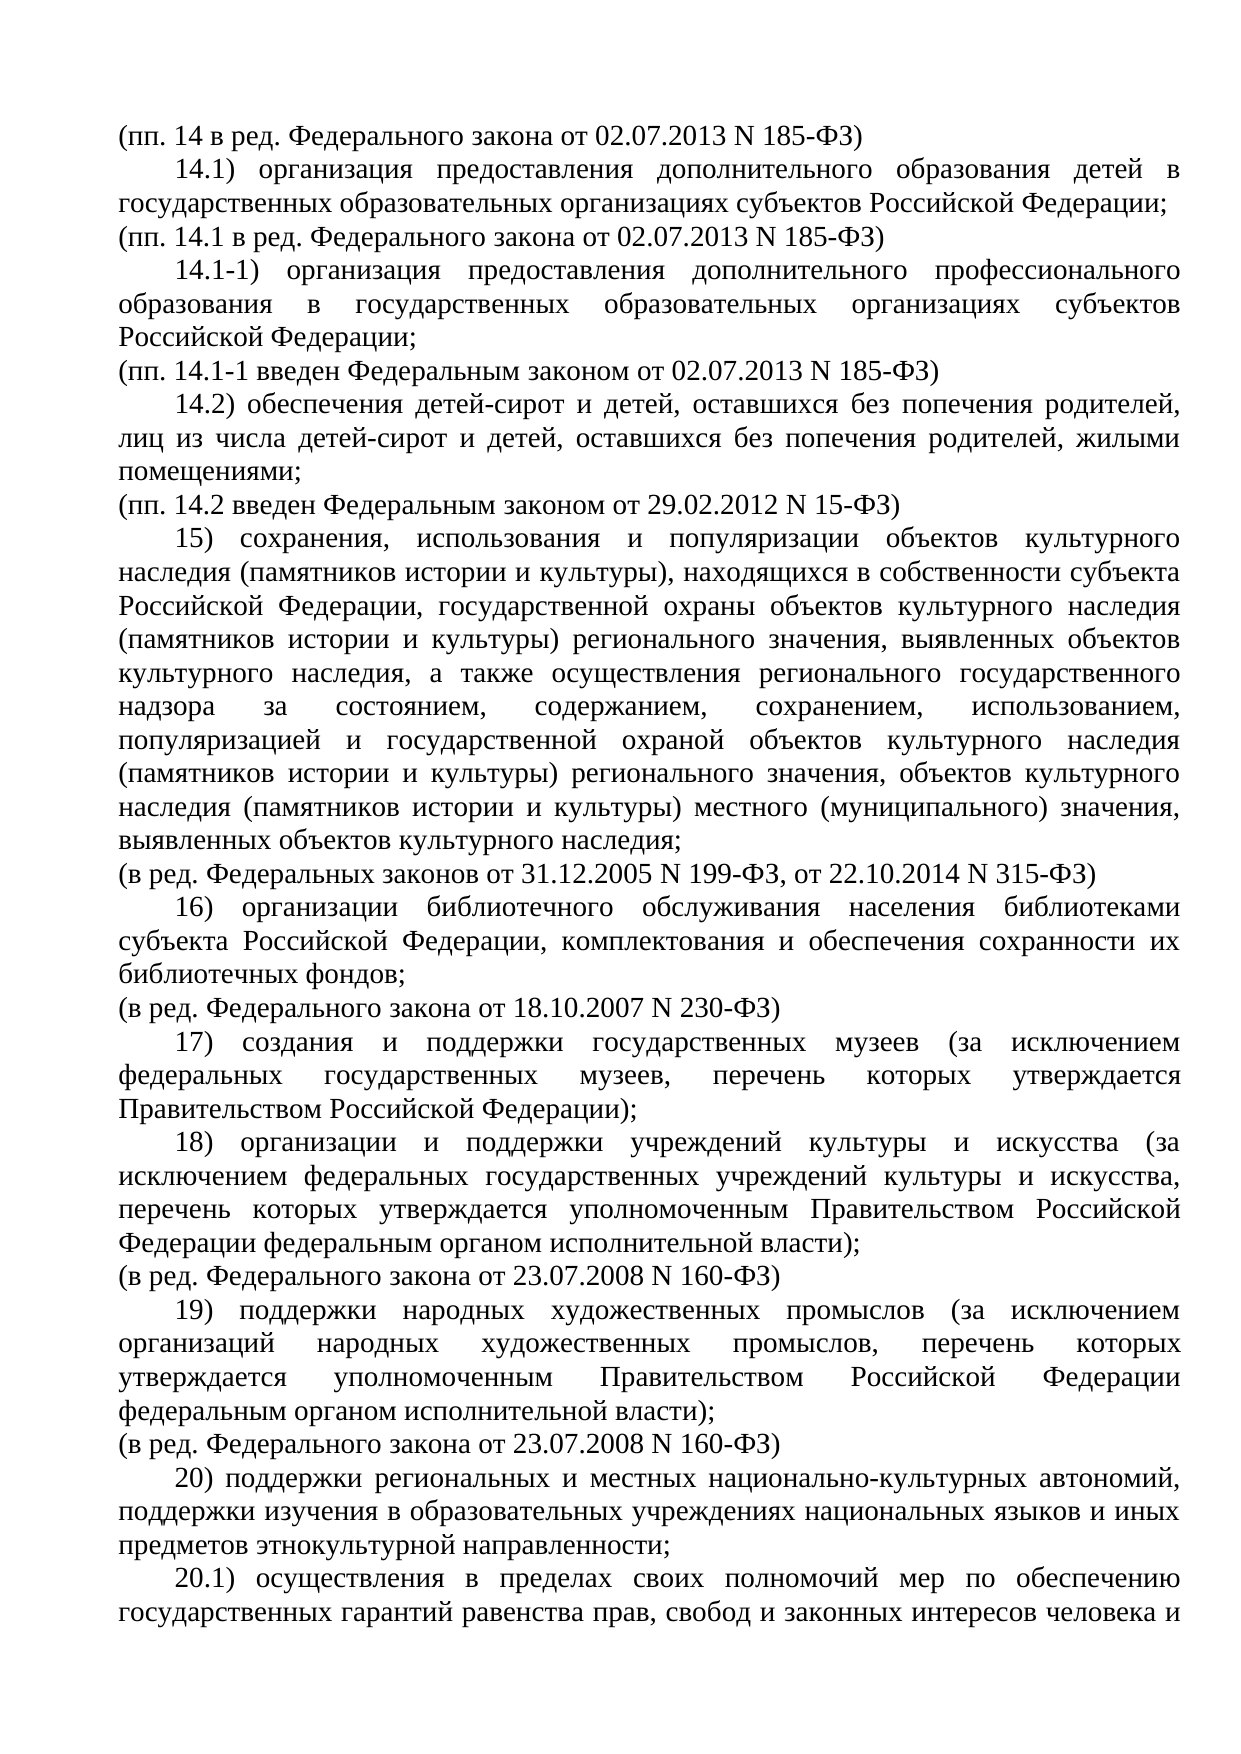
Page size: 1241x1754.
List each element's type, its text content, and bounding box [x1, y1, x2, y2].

text (пп. 14 в ред. Федерального закона от 02.07.2013 N 185-ФЗ) [118, 118, 1181, 152]
text 20) поддержки региональных и местных национально-культурных автономий, поддержки изучения в образовательных учреждениях национальных языков и иных предметов этнокультурной направленности; [118, 1460, 1181, 1560]
text (в ред. Федерального закона от 23.07.2008 N 160-ФЗ) [118, 1258, 1181, 1292]
text 16) организации библиотечного обслуживания населения библиотеками субъекта Российской Федерации, комплектования и обеспечения сохранности их библиотечных фондов; [118, 889, 1181, 990]
text 19) поддержки народных художественных промыслов (за исключением организаций народных художественных промыслов, перечень которых утверждается уполномоченным Правительством Российской Федерации федеральным органом исполнительной власти); [118, 1292, 1181, 1426]
text 17) создания и поддержки государственных музеев (за исключением федеральных государственных музеев, перечень которых утверждается Правительством Российской Федерации); [118, 1024, 1181, 1124]
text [118, 1560, 1181, 1627]
text (пп. 14.2 введен Федеральным законом от 29.02.2012 N 15-ФЗ) [118, 487, 1181, 521]
text 14.1-1) организация предоставления дополнительного профессионального образования в государственных образовательных организациях субъектов Российской Федерации; [118, 252, 1181, 353]
text 14.1) организация предоставления дополнительного образования детей в государственных образовательных организациях субъектов Российской Федерации; [118, 152, 1181, 219]
text (пп. 14.1 в ред. Федерального закона от 02.07.2013 N 185-ФЗ) [118, 219, 1181, 252]
text (пп. 14.1-1 введен Федеральным законом от 02.07.2013 N 185-ФЗ) [118, 353, 1181, 386]
text 14.2) обеспечения детей-сирот и детей, оставшихся без попечения родителей, лиц из числа детей-сирот и детей, оставшихся без попечения родителей, жилыми помещениями; [118, 386, 1181, 487]
text (в ред. Федерального закона от 23.07.2008 N 160-ФЗ) [118, 1426, 1181, 1460]
text (в ред. Федерального закона от 18.10.2007 N 230-ФЗ) [118, 990, 1181, 1024]
text 18) организации и поддержки учреждений культуры и искусства (за исключением федеральных государственных учреждений культуры и искусства, перечень которых утверждается уполномоченным Правительством Российской Федерации федеральным органом исполнительной власти); [118, 1124, 1181, 1258]
text 15) сохранения, использования и популяризации объектов культурного наследия (памятников истории и культуры), находящихся в собственности субъекта Российской Федерации, государственной охраны объектов культурного наследия (памятников истории и культуры) регионального значения, выявленных объектов культурного наследия, а также осуществления регионального государственного надзора за состоянием, содержанием, сохранением, использованием, популяризацией и государственной охраной объектов культурного наследия (памятников истории и культуры) регионального значения, объектов культурного наследия (памятников истории и культуры) местного (муниципального) значения, выявленных объектов культурного наследия; [118, 521, 1181, 856]
text (в ред. Федеральных законов от 31.12.2005 N 199-ФЗ, от 22.10.2014 N 315-ФЗ) [118, 856, 1181, 889]
